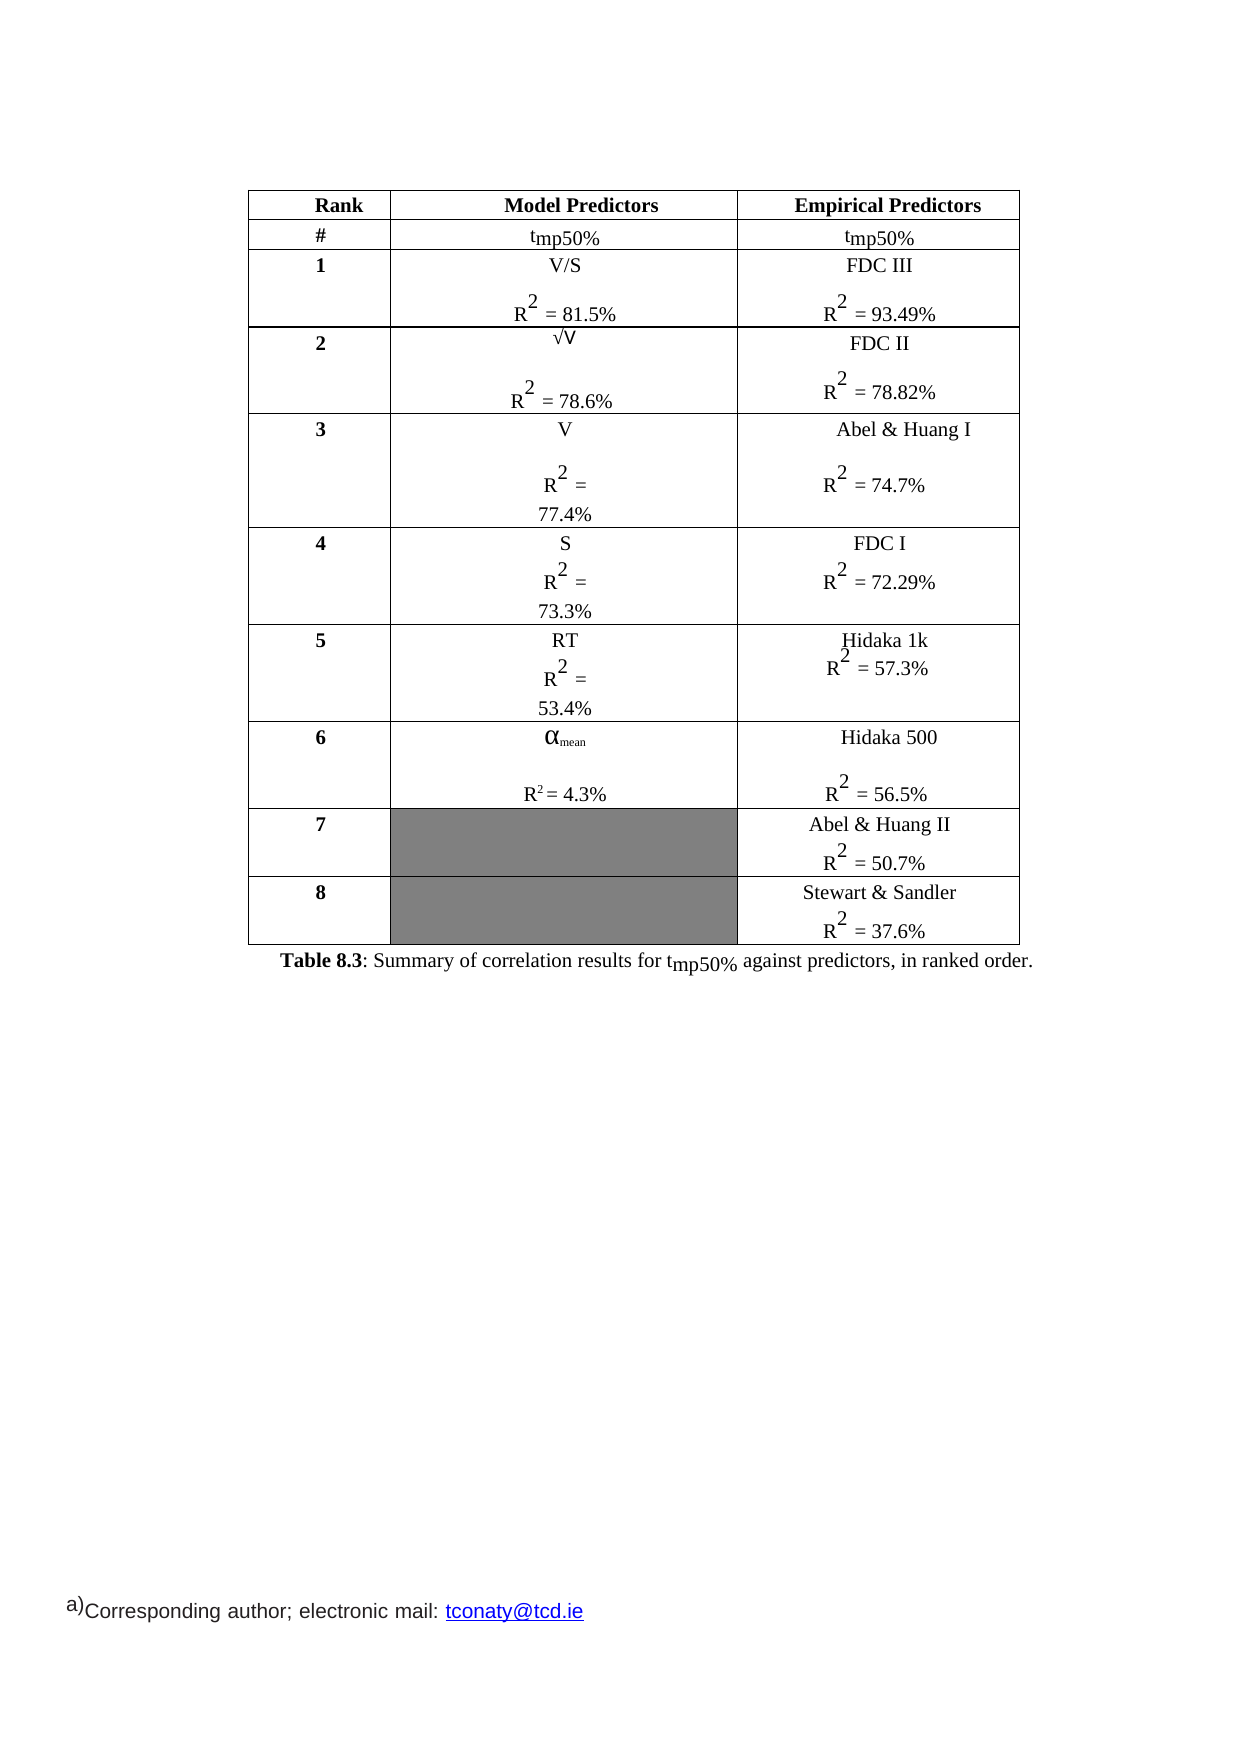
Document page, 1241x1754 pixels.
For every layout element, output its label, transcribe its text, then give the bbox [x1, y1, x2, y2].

table_header Model Predictors [391, 191, 737, 218]
table_cell 8 [249, 877, 390, 944]
table_cell [391, 809, 737, 876]
table_cell 6 [249, 722, 390, 808]
table_cell Stewart & Sandler R2 = 37.6% [738, 877, 1019, 944]
table_header Empirical Predictors [738, 191, 1019, 218]
text Table 8.3: Summary of correlation results for tmp50% against predictors, in ranked order. [108, 948, 1206, 976]
table_cell 2 [249, 328, 390, 413]
table_cell FDC III R2 = 93.49% [738, 250, 1019, 326]
table_cell # [249, 220, 390, 249]
table_cell 1 [249, 250, 390, 326]
table_cell [391, 877, 737, 944]
table_cell 5 [249, 625, 390, 721]
table_cell tmp50% [391, 220, 737, 249]
table_cell FDC II R2 = 78.82% [738, 328, 1019, 413]
table_cell 3 [249, 414, 390, 527]
table_cell Hidaka 500 R2 = 56.5% [738, 722, 1019, 808]
table_cell FDC I R2 = 72.29% [738, 528, 1019, 624]
table_cell Abel & Huang I R2 = 74.7% [738, 414, 1019, 527]
table_cell αmean R2 = 4.3% [391, 722, 737, 808]
table_cell 7 [249, 809, 390, 876]
table_cell tmp50% [738, 220, 1019, 249]
table_cell Hidaka 1k R2 = 57.3% [738, 625, 1019, 721]
table_cell RT R2 = 53.4% [391, 625, 737, 721]
table_cell V/S R2 = 81.5% [391, 250, 737, 326]
table_cell Abel & Huang II R2 = 50.7% [738, 809, 1019, 876]
table_cell √V R2 = 78.6% [391, 328, 737, 413]
table_header Rank [249, 191, 390, 218]
table_cell S R2 = 73.3% [391, 528, 737, 624]
table_cell 4 [249, 528, 390, 624]
table_cell V R2 = 77.4% [391, 414, 737, 527]
